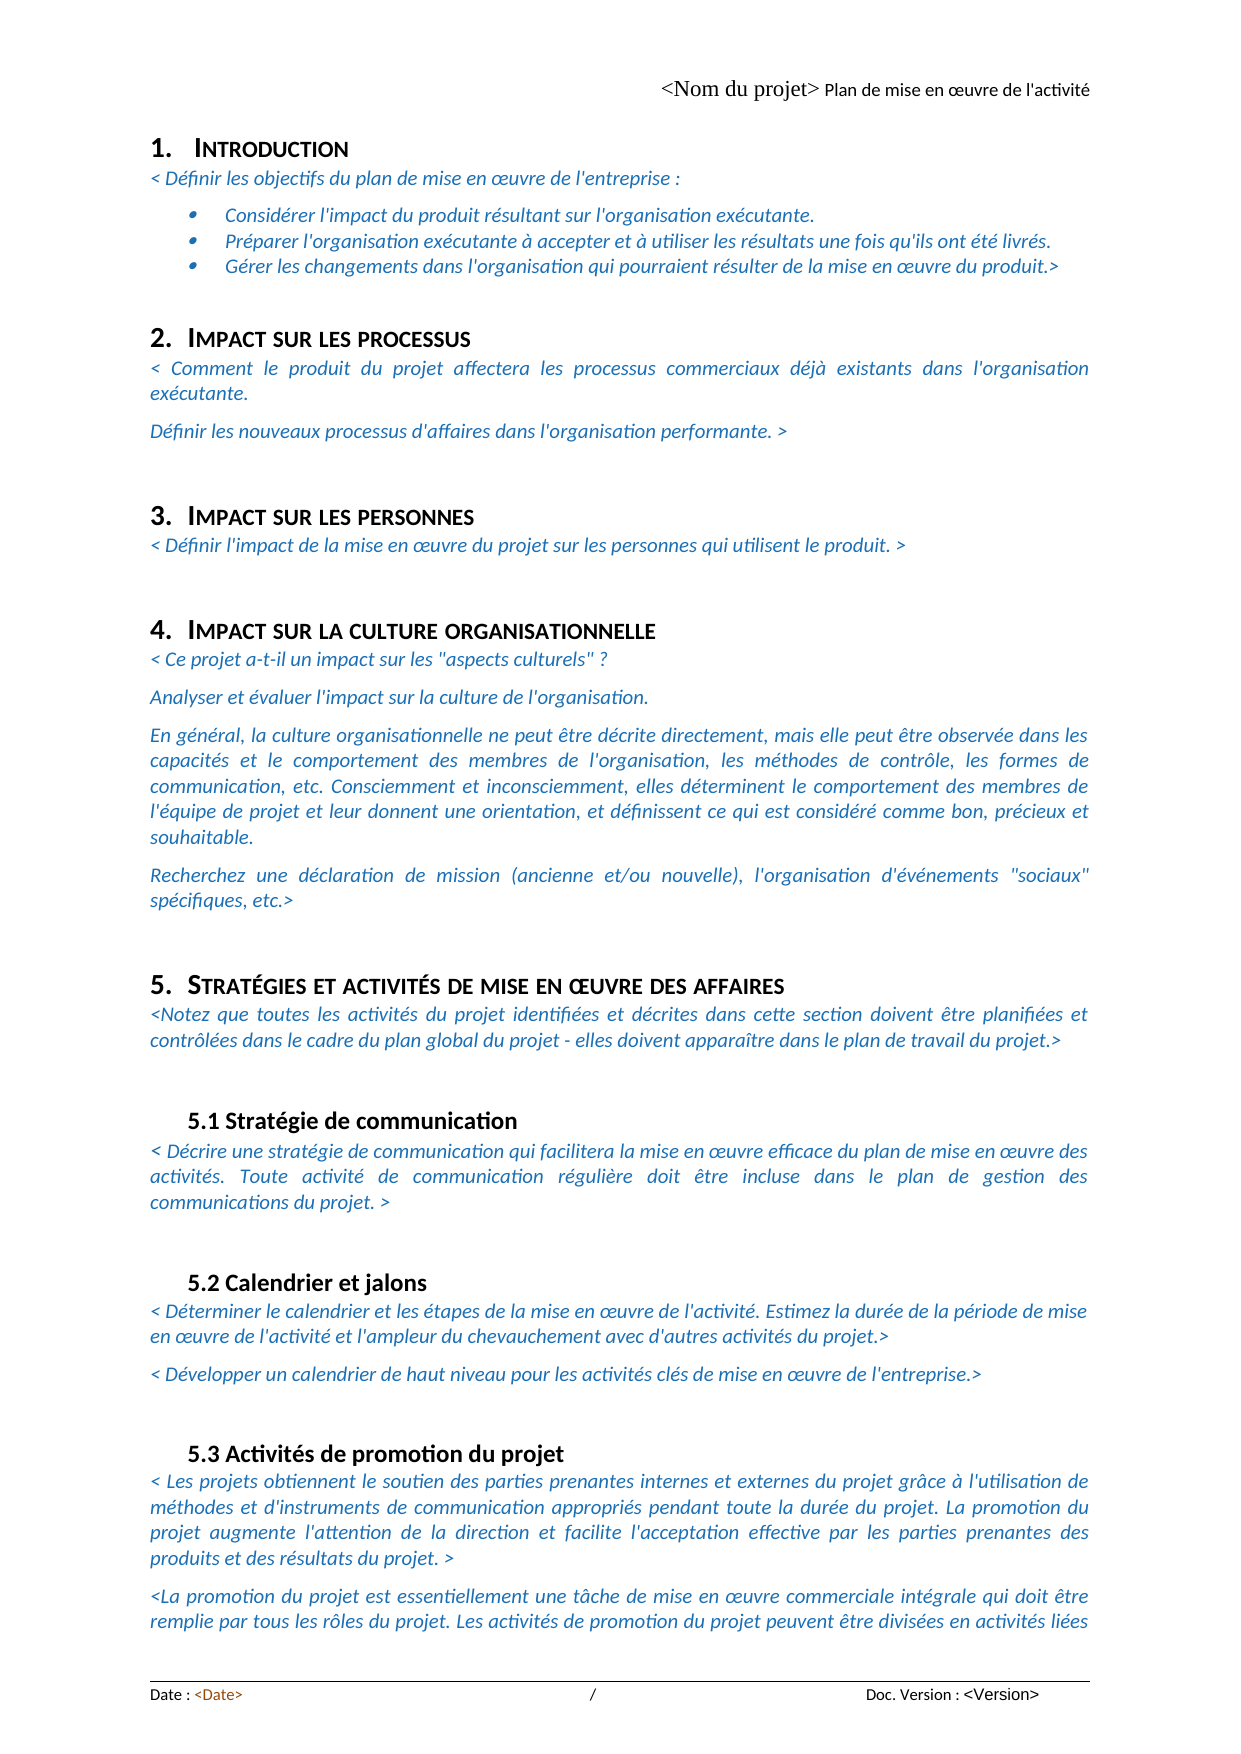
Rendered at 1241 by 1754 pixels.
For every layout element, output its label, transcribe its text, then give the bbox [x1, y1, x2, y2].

subtitle 5.1 Stratégie de communication [187, 1105, 1090, 1136]
text Définir les nouveaux processus d'affaires dans l'organisation performante. > [150, 418, 1090, 444]
list Préparer l'organisation exécutante à accepter et à utiliser les résultats une fois qu'ils ont été livrés. [187, 228, 1090, 253]
text < Déterminer le calendrier et les étapes de la mise en œuvre de l'activité. Estimez la durée de la période de mise en œuvre de l'activité et l'ampleur du chevauchement avec d'autres activités du projet.> [150, 1298, 1090, 1349]
text < Les projets obtiennent le soutien des parties prenantes internes et externes du projet grâce à l'utilisation de méthodes et d'instruments de communication appropriés pendant toute la durée du projet. La promotion du projet augmente l'attention de la direction et facilite l'acceptation effective par les parties prenantes des produits et des résultats du projet. > [150, 1469, 1090, 1570]
text < Décrire une stratégie de communication qui facilitera la mise en œuvre efficace du plan de mise en œuvre des activités. Toute activité de communication régulière doit être incluse dans le plan de gestion des communications du projet. > [150, 1136, 1090, 1214]
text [150, 1583, 1090, 1634]
subtitle Introduction [150, 129, 1090, 165]
subtitle 5.3 Activités de promotion du projet [187, 1438, 1090, 1469]
text Analyser et évaluer l'impact sur la culture de l'organisation. [150, 684, 1090, 710]
subtitle Impact sur les processus [150, 319, 1090, 355]
subtitle 5.2 Calendrier et jalons [187, 1268, 1090, 1298]
text <Notez que toutes les activités du projet identifiées et décrites dans cette section doivent être planifiées et contrôlées dans le cadre du plan global du projet - elles doivent apparaître dans le plan de travail du projet.> [150, 1001, 1090, 1052]
text < Comment le produit du projet affectera les processus commerciaux déjà existants dans l'organisation exécutante. [150, 355, 1090, 406]
text < Définir les objectifs du plan de mise en œuvre de l'entreprise : [150, 165, 1090, 190]
subtitle Impact sur la culture organisationnelle [150, 611, 1090, 646]
text Recherchez une déclaration de mission (ancienne et/ou nouvelle), l'organisation d'événements "sociaux" spécifiques, etc.> [150, 862, 1090, 913]
text En général, la culture organisationnelle ne peut être décrite directement, mais elle peut être observée dans les capacités et le comportement des membres de l'organisation, les méthodes de contrôle, les formes de communication, etc. Consciemment et inconsciemment, elles déterminent le comportement des membres de l'équipe de projet et leur donnent une orientation, et définissent ce qui est considéré comme bon, précieux et souhaitable. [150, 722, 1090, 849]
text < Définir l'impact de la mise en œuvre du projet sur les personnes qui utilisent le produit. > [150, 532, 1090, 558]
subtitle Impact sur les personnes [150, 497, 1090, 532]
text < Développer un calendrier de haut niveau pour les activités clés de mise en œuvre de l'entreprise.> [150, 1361, 1090, 1387]
subtitle Stratégies et activités de mise en œuvre des affaires [150, 966, 1090, 1001]
list Considérer l'impact du produit résultant sur l'organisation exécutante. [187, 203, 1090, 228]
text < Ce projet a-t-il un impact sur les "aspects culturels" ? [150, 646, 1090, 672]
list Gérer les changements dans l'organisation qui pourraient résulter de la mise en œuvre du produit.> [187, 253, 1090, 279]
